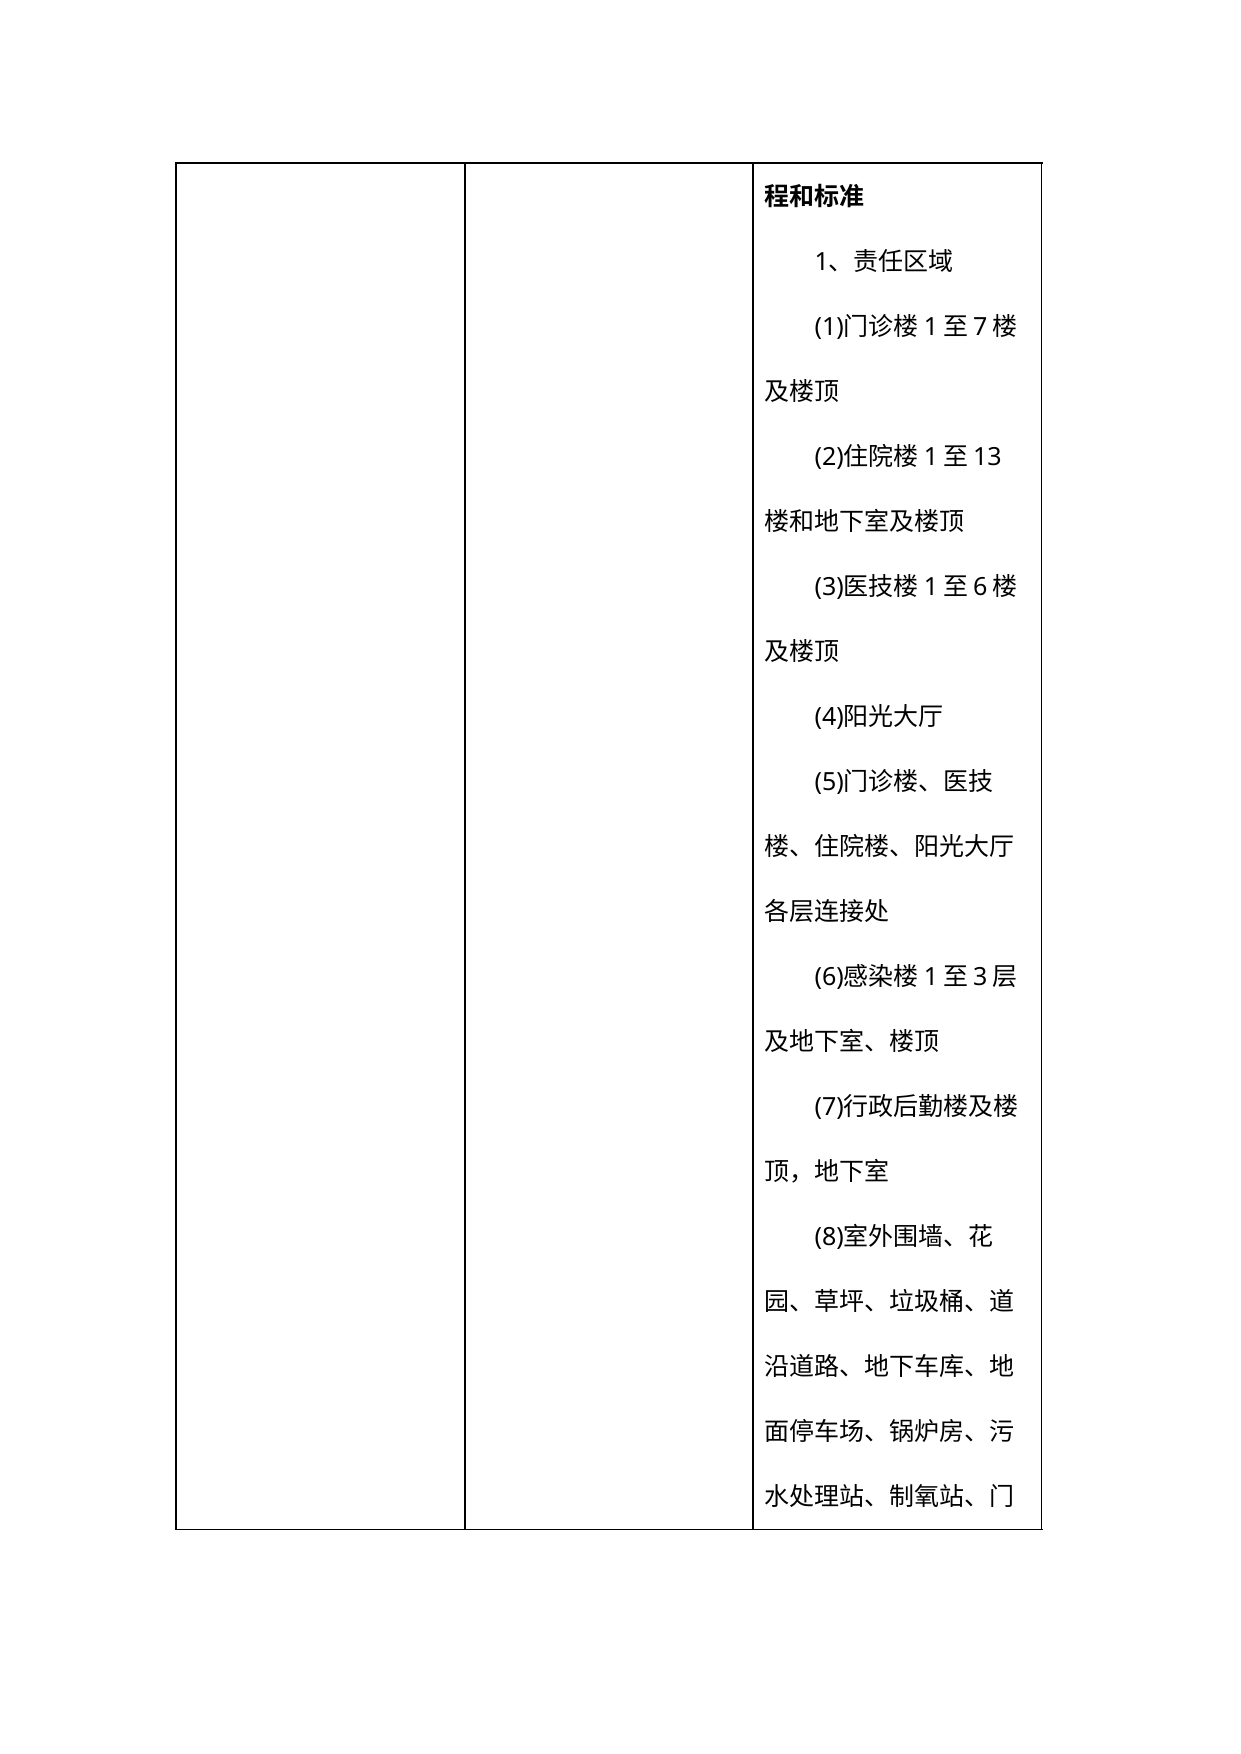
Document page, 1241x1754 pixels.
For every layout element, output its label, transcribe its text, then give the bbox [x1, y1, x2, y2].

table_cell 1 [177, 164, 464, 1528]
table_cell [754, 164, 1041, 1528]
table_cell [466, 164, 752, 1528]
